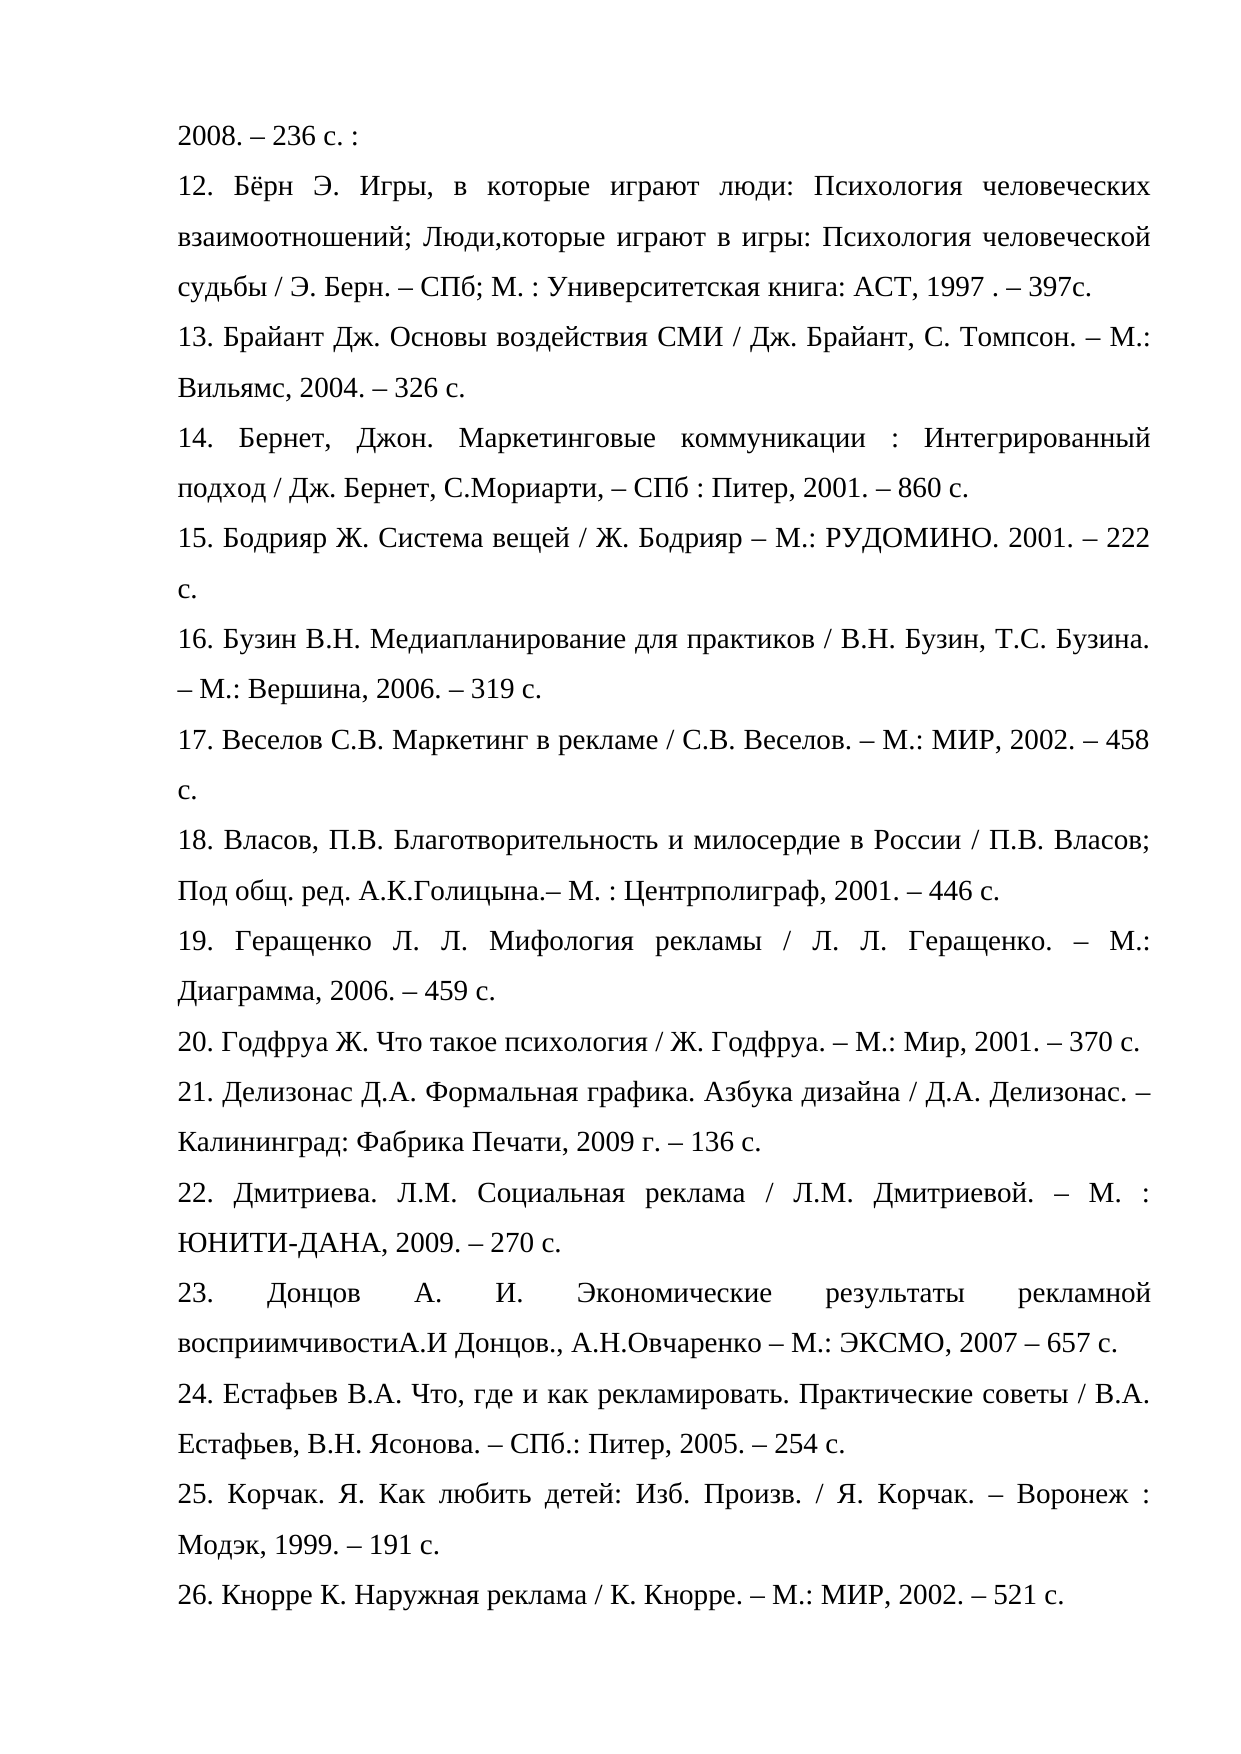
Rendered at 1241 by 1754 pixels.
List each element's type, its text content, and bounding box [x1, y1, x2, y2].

list 25. Корчак. Я. Как любить детей: Изб. Произв. / Я. Корчак. – Воронеж : Модэк, 1999. – 191 с. [177, 1477, 1152, 1560]
list 13. Брайант Дж. Основы воздействия СМИ / Дж. Брайант, С. Томпсон. – М.: Вильямс, 2004. – 326 с. [177, 319, 1152, 403]
list 26. Кнорре К. Наружная реклама / К. Кнорре. – М.: МИР, 2002. – 521 с. [177, 1577, 1152, 1611]
list 21. Делизонас Д.А. Формальная графика. Азбука дизайна / Д.А. Делизонас. – Калининград: Фабрика Печати, . – 136 с. [177, 1074, 1152, 1158]
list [177, 118, 1152, 152]
list 17. Веселов С.В. Маркетинг в рекламе / С.В. Веселов. – М.: МИР, 2002. – 458 с. [177, 722, 1152, 806]
list 15. Бодрияр Ж. Система вещей / Ж. Бодрияр – М.: РУДОМИНО. 2001. – 222 с. [177, 521, 1152, 604]
list 20. Годфруа Ж. Что такое психология / Ж. Годфруа. – М.: Мир, 2001. – 370 с. [177, 1024, 1152, 1057]
list 12. Бёрн Э. Игры, в которые играют люди: Психология человеческих взаимоотношений; Люди,которые играют в игры: Психология человеческой судьбы / Э. Берн. – СПб; М. : Университетская книга: АСТ, 1997 . – 397с. [177, 168, 1152, 303]
list 14. Бернет, Джон. Маркетинговые коммуникации : Интегрированный подход / Дж. Бернет, С.Мориарти, – СПб : Питер, 2001. – 860 с. [177, 420, 1152, 504]
list 16. Бузин В.Н. Медиапланирование для практиков / В.Н. Бузин, Т.С. Бузина. – М.: Вершина, 2006. – 319 с. [177, 621, 1152, 705]
list 18. Власов, П.В. Благотворительность и милосердие в России / П.В. Власов; Под общ. ред. А.К.Голицына.– М. : Центрполиграф, 2001. – 446 с. [177, 822, 1152, 906]
list 23. Донцов А. И. Экономические результаты рекламной восприимчивостиА.И Донцов., А.Н.Овчаренко – М.: ЭКСМО, 2007 – 657 с. [177, 1275, 1152, 1359]
list 22. Дмитриева. Л.М. Социальная реклама / Л.М. Дмитриевой. – М. : ЮНИТИ-ДАНА, 2009. – 270 с. [177, 1175, 1152, 1258]
list 19. Геращенко Л. Л. Мифология рекламы / Л. Л. Геращенко. – М.: Диаграмма, 2006. – 459 с. [177, 923, 1152, 1007]
list 24. Естафьев В.А. Что, где и как рекламировать. Практические советы / В.А. Естафьев, В.Н. Ясонова. – СПб.: Питер, 2005. – 254 с. [177, 1376, 1152, 1460]
